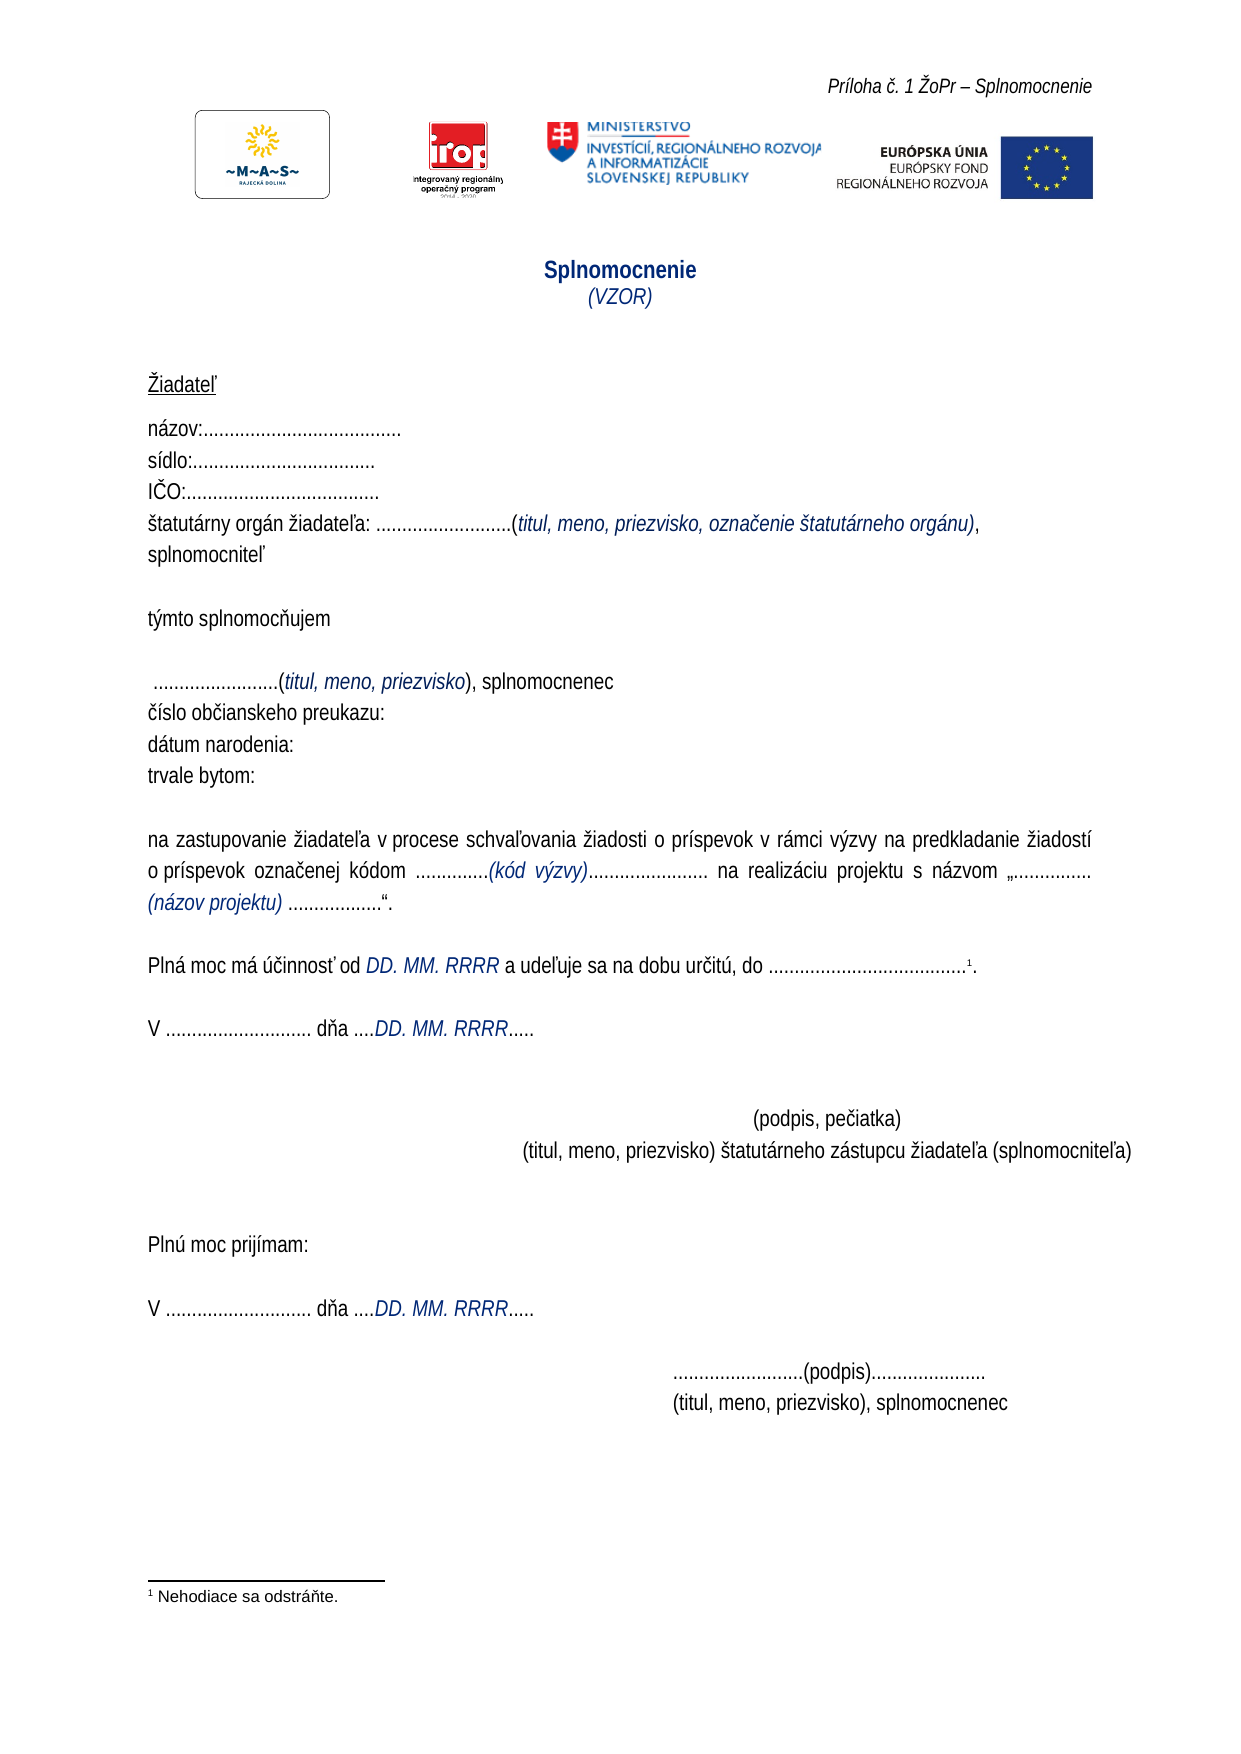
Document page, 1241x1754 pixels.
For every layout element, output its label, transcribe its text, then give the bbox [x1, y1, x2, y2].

text na zastupovanie žiadateľa v procese schvaľovania žiadosti o príspevok v rámci výzvy na predkladanie žiadostí o príspevok označenej kódom ..............(kód výzvy)....................... na realizáciu projektu s názvom „............... (názov projektu) ..................“. [148, 826, 1092, 915]
text V ............................ dňa ....DD. MM. RRRR..... [148, 1015, 1092, 1041]
text týmto splnomocňujem [148, 604, 1092, 631]
picture [225, 122, 300, 187]
text V ............................ dňa ....DD. MM. RRRR..... [148, 1294, 1092, 1321]
picture [829, 130, 1096, 203]
picture [546, 122, 821, 184]
text názov:...................................... [148, 415, 1092, 442]
text (podpis, pečiatka) [148, 1105, 1092, 1132]
picture [412, 121, 503, 197]
text štatutárny orgán žiadateľa: ..........................(titul, meno, priezvisko, označenie štatutárneho orgánu), splnomocniteľ [148, 510, 1092, 568]
text trvale bytom: [148, 762, 1092, 789]
text .........................(podpis)...................... [598, 1358, 1092, 1384]
text (titul, meno, priezvisko) štatutárneho zástupcu žiadateľa (splnomocniteľa) [148, 1137, 1092, 1163]
text sídlo:................................... [148, 447, 1092, 473]
text (VZOR) [148, 283, 1092, 309]
text Plnú moc prijímam: [148, 1231, 1092, 1258]
text dátum narodenia: [148, 731, 1092, 757]
text (titul, meno, priezvisko), splnomocnenec [598, 1389, 1092, 1416]
text IČO:..................................... [148, 478, 1092, 505]
text ........................(titul, meno, priezvisko), splnomocnenec [148, 668, 1092, 694]
text číslo občianskeho preukazu: [148, 699, 1092, 726]
text Plná moc má účinnosť od DD. MM. RRRR a udeľuje sa na dobu určitú, do ....................................... [148, 952, 1092, 978]
subtitle Splnomocnenie [148, 254, 1092, 283]
text Žiadateľ [148, 371, 1092, 397]
